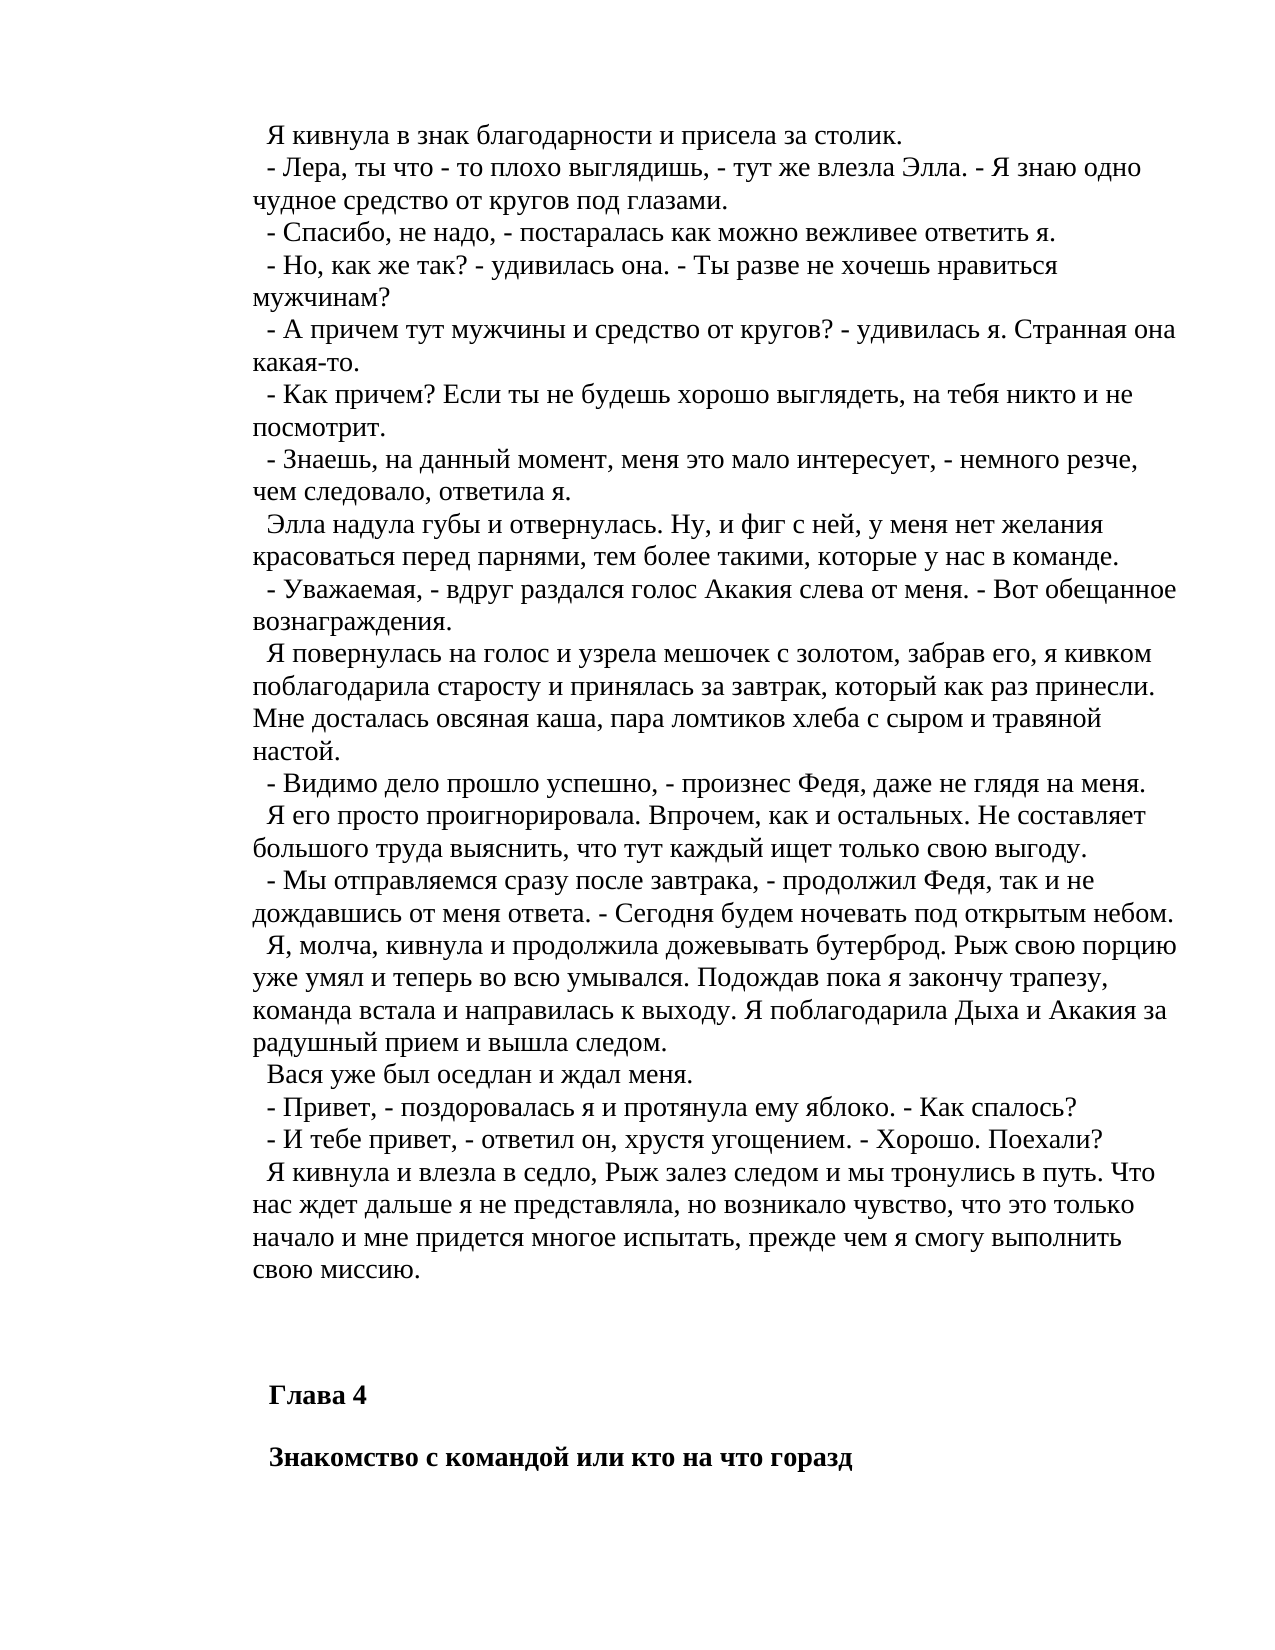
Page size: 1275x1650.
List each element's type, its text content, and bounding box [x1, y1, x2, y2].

text - Лера, ты что - то плохо выглядишь, - тут же влезла Элла. - Я знаю одно чудное средство от кругов под глазами. [252, 151, 1186, 215]
text - Уважаемая, - вдруг раздался голос Акакия слева от меня. - Вот обещанное вознаграждения. [252, 572, 1186, 636]
text - Но, как же так? - удивилась она. - Ты разве не хочешь нравиться мужчинам? [252, 248, 1186, 312]
text - Видимо дело прошло успешно, - произнес Федя, даже не глядя на меня. [252, 766, 1186, 798]
text Я повернулась на голос и узрела мешочек с золотом, забрав его, я кивком поблагодарила старосту и принялась за завтрак, который как раз принесли. Мне досталась овсяная каша, пара ломтиков хлеба с сыром и травяной настой. [252, 636, 1186, 766]
text - Спасибо, не надо, - постаралась как можно вежливее ответить я. [252, 215, 1186, 248]
text Я кивнула в знак благодарности и присела за столик. [252, 118, 1186, 151]
text - Знаешь, на данный момент, меня это мало интересует, - немного резче, чем следовало, ответила я. [252, 442, 1186, 507]
subtitle Глава 4 [177, 1378, 1186, 1411]
text Я, молча, кивнула и продолжила дожевывать бутерброд. Рыж свою порцию уже умял и теперь во всю умывался. Подождав пока я закончу трапезу, команда встала и направилась к выходу. Я поблагодарила Дыха и Акакия за радушный прием и вышла следом. [252, 928, 1186, 1058]
text - Как причем? Если ты не будешь хорошо выглядеть, на тебя никто и не посмотрит. [252, 377, 1186, 442]
text - А причем тут мужчины и средство от кругов? - удивилась я. Странная она какая-то. [252, 312, 1186, 377]
text Я его просто проигнорировала. Впрочем, как и остальных. Не составляет большого труда выяснить, что тут каждый ищет только свою выгоду. [252, 798, 1186, 863]
text Элла надула губы и отвернулась. Ну, и фиг с ней, у меня нет желания красоваться перед парнями, тем более такими, которые у нас в команде. [252, 507, 1186, 572]
text - И тебе привет, - ответил он, хрустя угощением. - Хорошо. Поехали? [252, 1122, 1186, 1155]
subtitle Знакомство с командой или кто на что горазд [177, 1440, 1186, 1472]
text - Привет, - поздоровалась я и протянула ему яблоко. - Как спалось? [252, 1090, 1186, 1122]
text - Мы отправляемся сразу после завтрака, - продолжил Федя, так и не дождавшись от меня ответа. - Сегодня будем ночевать под открытым небом. [252, 863, 1186, 928]
text Я кивнула и влезла в седло, Рыж залез следом и мы тронулись в путь. Что нас ждет дальше я не представляла, но возникало чувство, что это только начало и мне придется многое испытать, прежде чем я смогу выполнить свою миссию. [252, 1155, 1186, 1284]
text Вася уже был оседлан и ждал меня. [252, 1058, 1186, 1090]
